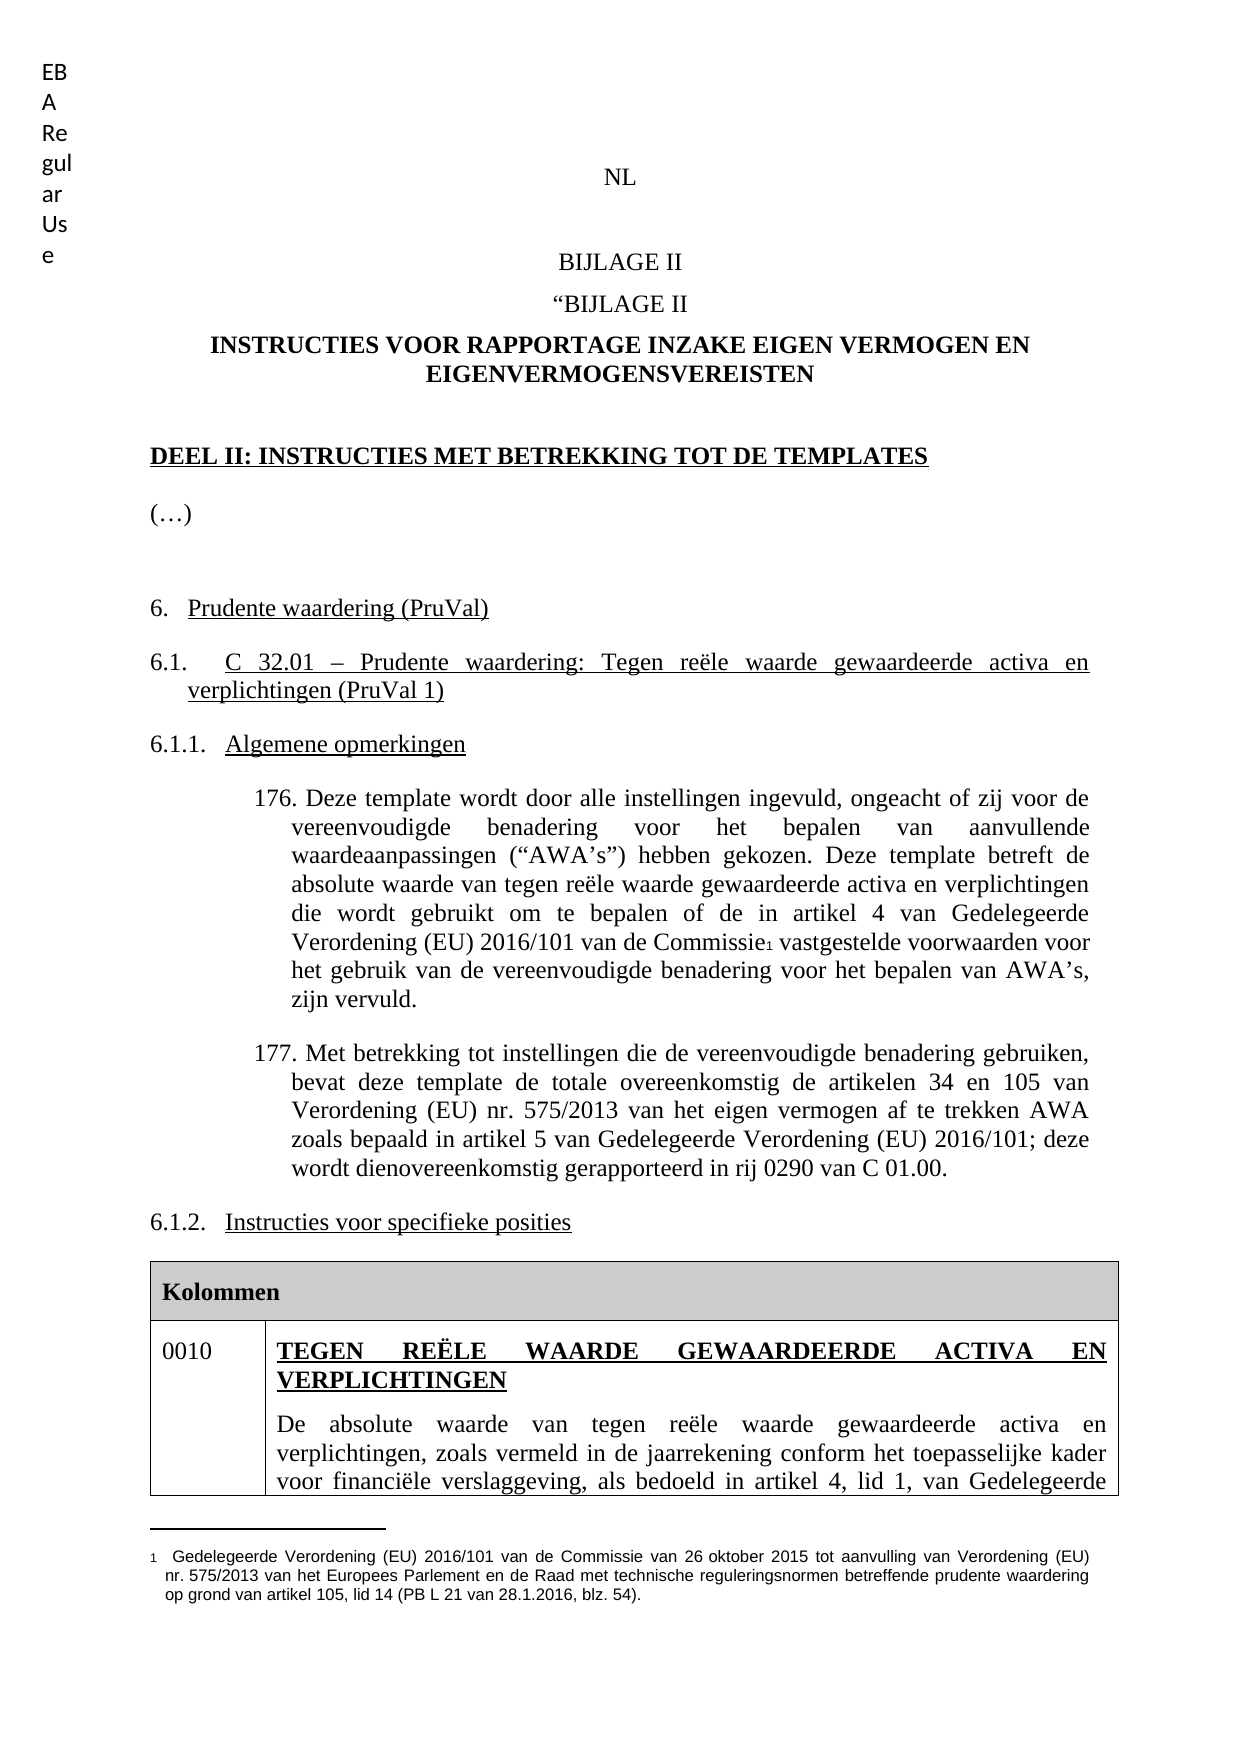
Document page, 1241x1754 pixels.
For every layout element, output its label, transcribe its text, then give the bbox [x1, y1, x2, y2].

text NL [150, 162, 1090, 191]
text BIJLAGE II [150, 247, 1090, 276]
text “BIJLAGE II [150, 289, 1090, 317]
list 6.1.1. Algemene opmerkingen [150, 729, 1090, 758]
text INSTRUCTIES VOOR RAPPORTAGE INZAKE EIGEN VERMOGEN EN EIGENVERMOGENSVEREISTEN [150, 330, 1090, 387]
table_cell 0010 [151, 1321, 265, 1495]
text DEEL II: INSTRUCTIES MET BETREKKING TOT DE TEMPLATES [150, 441, 1090, 470]
list 6.1. C 32.01 – Prudente waardering: Tegen reële waarde gewaardeerde activa en verplichtingen (PruVal 1) [150, 647, 1090, 704]
text (…) [150, 498, 1090, 527]
list 6.1.2. Instructies voor specifieke posities [150, 1207, 1090, 1236]
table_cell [266, 1321, 1118, 1495]
list 6. Prudente waardering (PruVal) [150, 593, 1090, 622]
table_header Kolommen [151, 1262, 1118, 1320]
